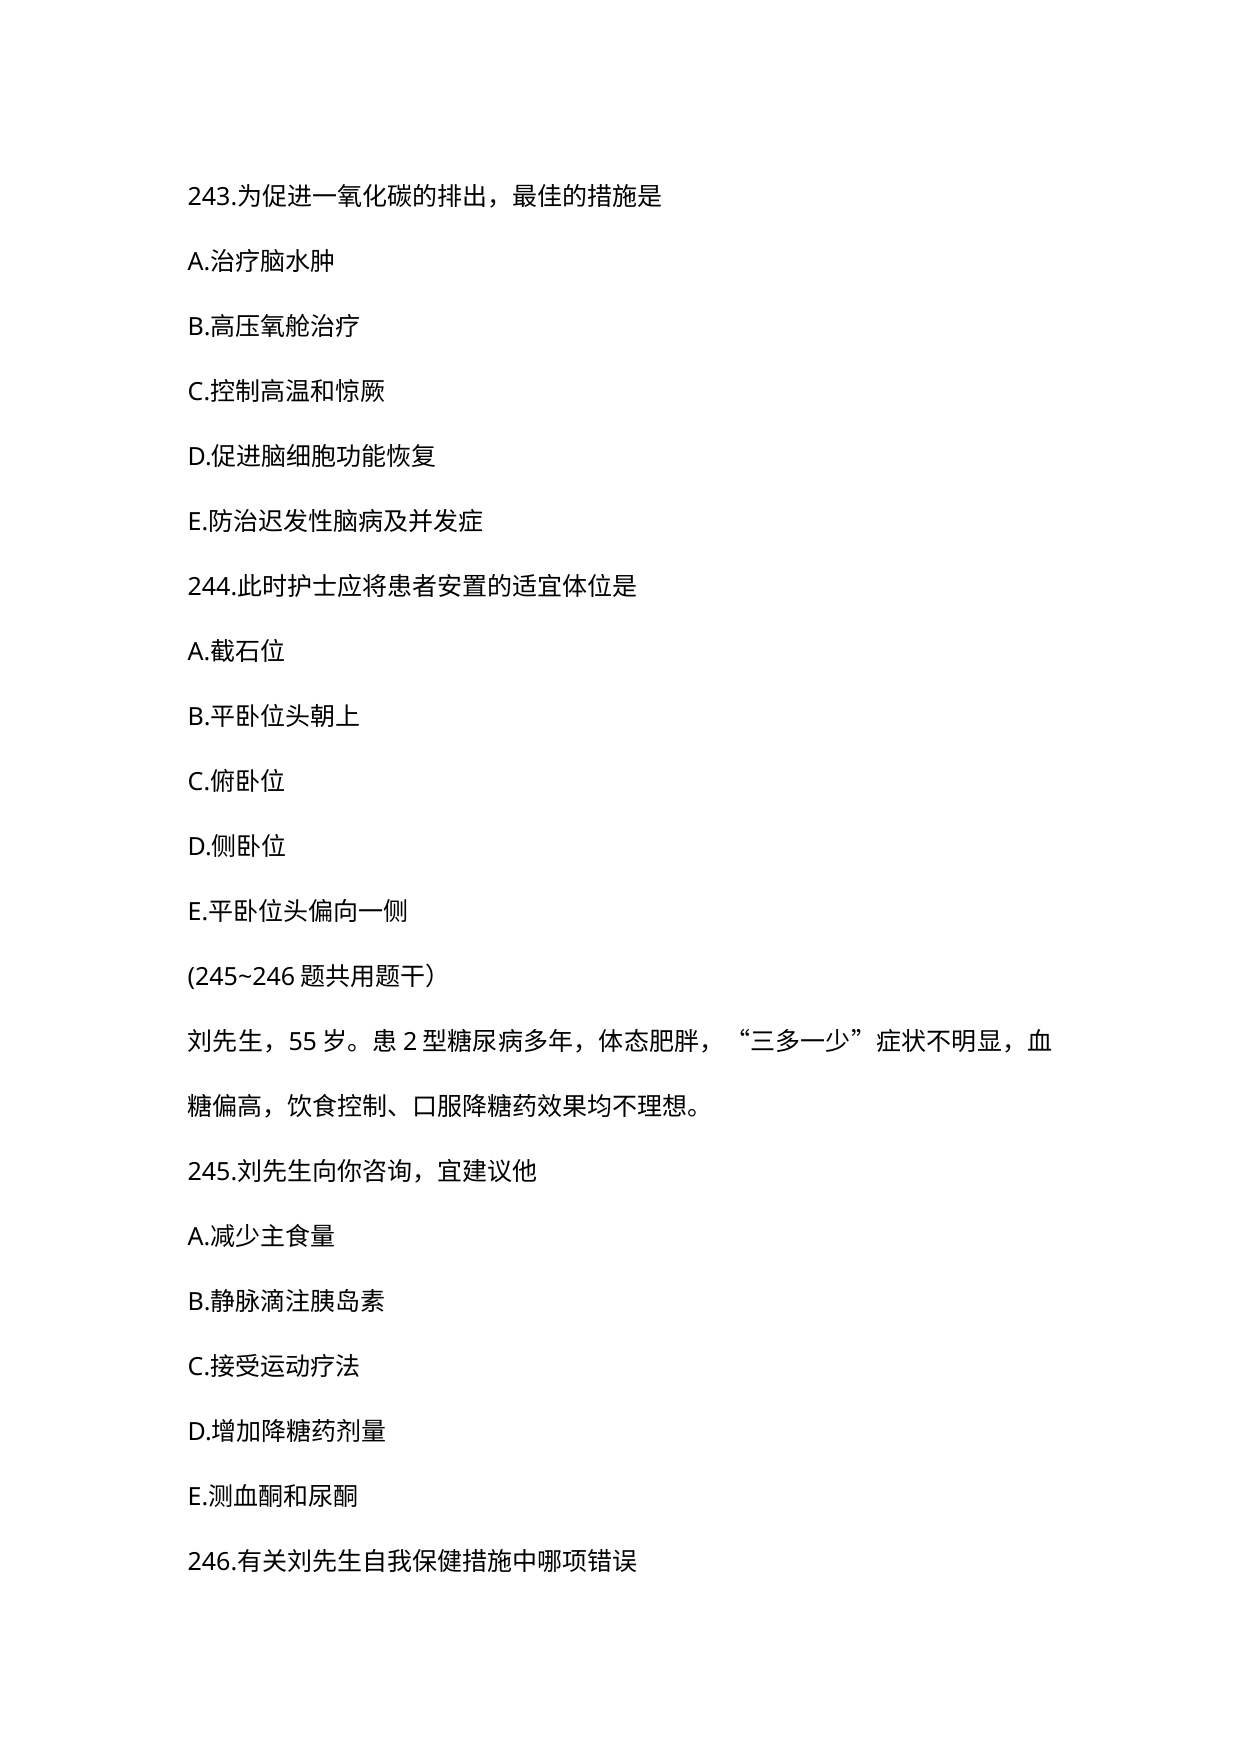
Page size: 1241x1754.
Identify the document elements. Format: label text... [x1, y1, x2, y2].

text 245.刘先生向你咨询，宜建议他 [187, 1137, 1053, 1202]
text A.减少主食量 [187, 1202, 1053, 1267]
text E.防治迟发性脑病及并发症 [187, 487, 1053, 552]
text C.俯卧位 [187, 747, 1053, 812]
text A.治疗脑水肿 [187, 227, 1053, 292]
text (245~246题共用题干） [187, 942, 1053, 1007]
text B.高压氧舱治疗 [187, 292, 1053, 357]
text 243.为促进一氧化碳的排出，最佳的措施是 [187, 162, 1053, 227]
text D.促进脑细胞功能恢复 [187, 422, 1053, 487]
text E.测血酮和尿酮 [187, 1462, 1053, 1527]
text D.侧卧位 [187, 812, 1053, 877]
text C.接受运动疗法 [187, 1332, 1053, 1397]
text D.增加降糖药剂量 [187, 1397, 1053, 1462]
text B.平卧位头朝上 [187, 682, 1053, 747]
text 刘先生，55岁。患2型糖尿病多年，体态肥胖，“三多一少”症状不明显，血糖偏高，饮食控制、口服降糖药效果均不理想。 [187, 1007, 1053, 1137]
text A.截石位 [187, 617, 1053, 682]
text 246.有关刘先生自我保健措施中哪项错误 [187, 1527, 1053, 1592]
text E.平卧位头偏向一侧 [187, 877, 1053, 942]
text 244.此时护士应将患者安置的适宜体位是 [187, 552, 1053, 617]
text B.静脉滴注胰岛素 [187, 1267, 1053, 1332]
text C.控制高温和惊厥 [187, 357, 1053, 422]
